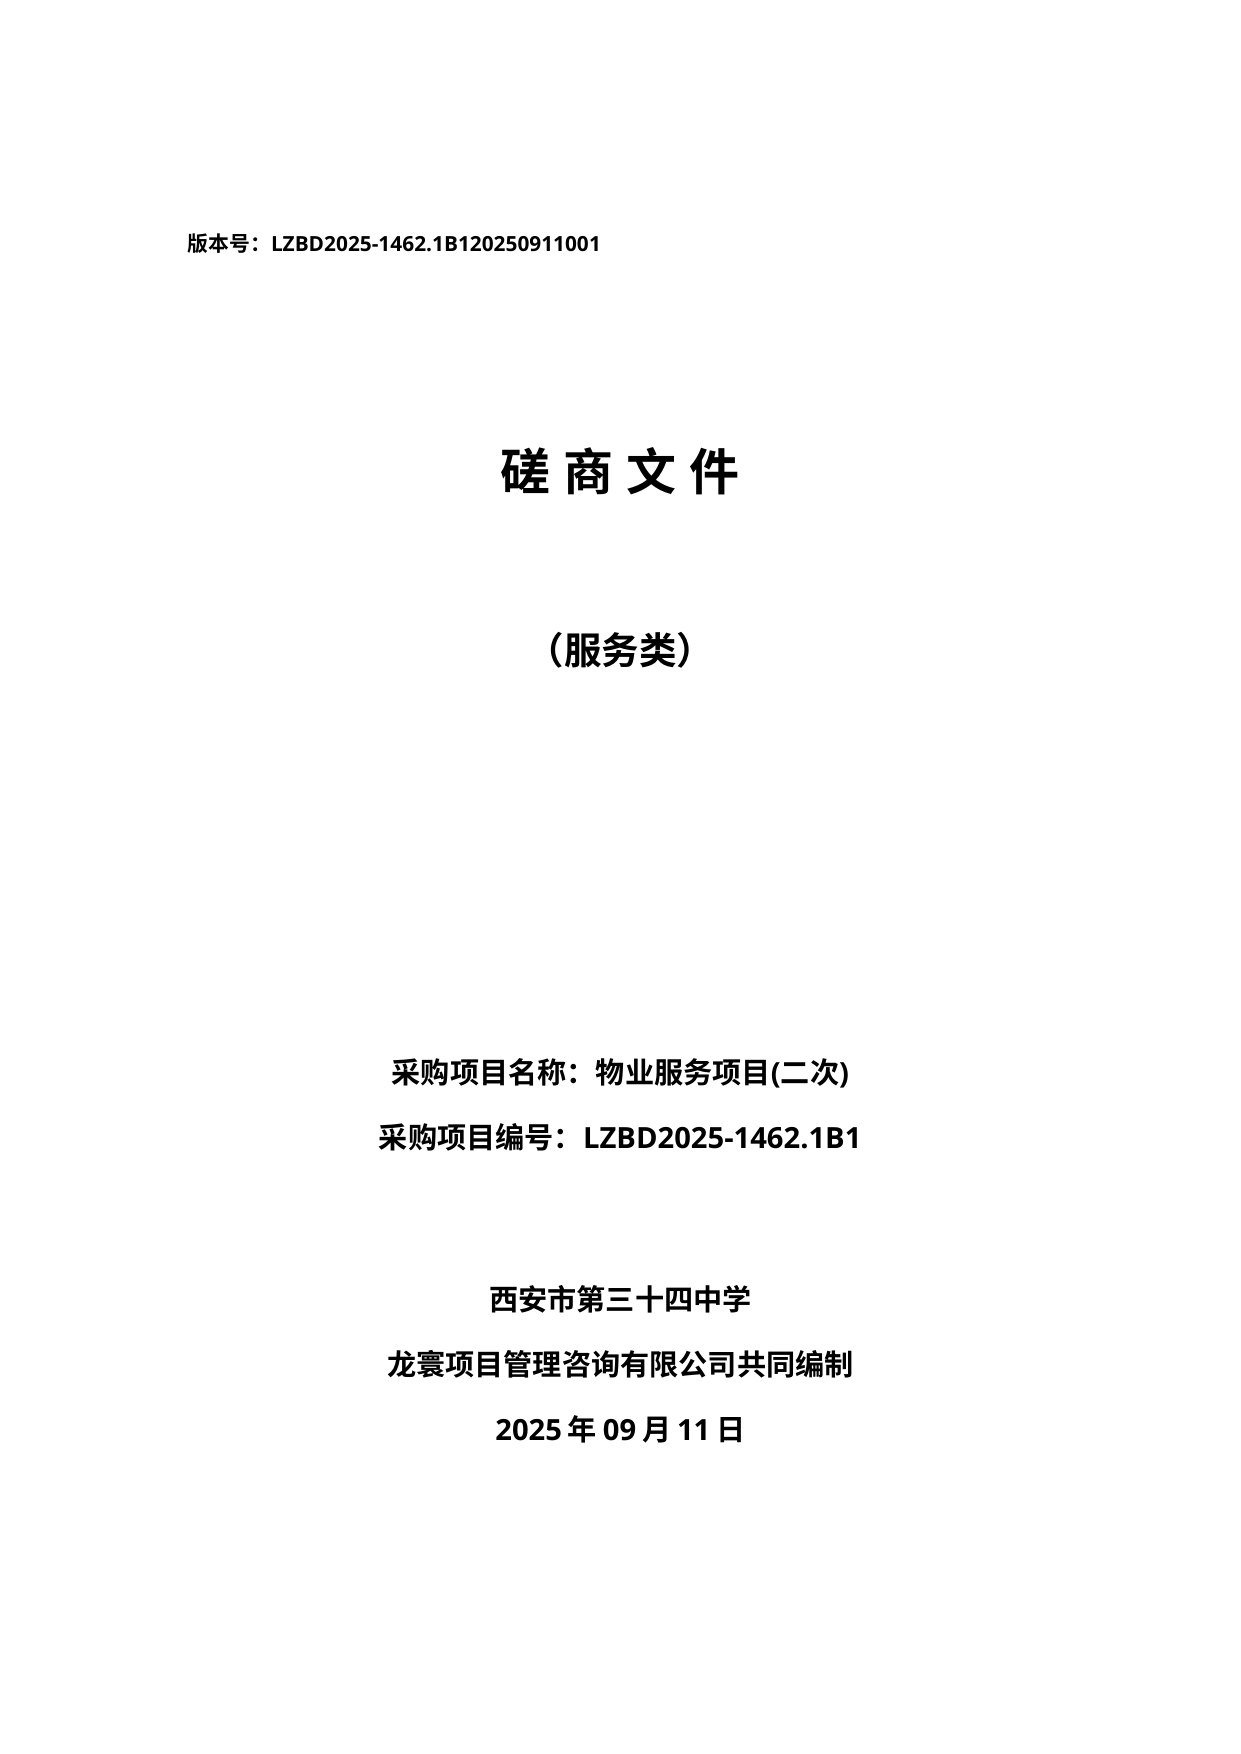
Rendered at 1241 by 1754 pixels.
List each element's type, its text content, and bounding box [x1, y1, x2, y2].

text 版本号：LZBD2025-1462.1B120250911001 [187, 227, 1053, 422]
text （服务类） [187, 617, 1053, 1039]
text 2025年09月11日 [187, 1397, 1053, 1462]
text 采购项目编号：LZBD2025-1462.1B1 [187, 1104, 1053, 1267]
text 龙寰项目管理咨询有限公司共同编制 [187, 1332, 1053, 1397]
text 磋 商 文 件 [187, 422, 1053, 617]
text 西安市第三十四中学 [187, 1267, 1053, 1332]
text 采购项目名称：物业服务项目(二次) [187, 1039, 1053, 1104]
